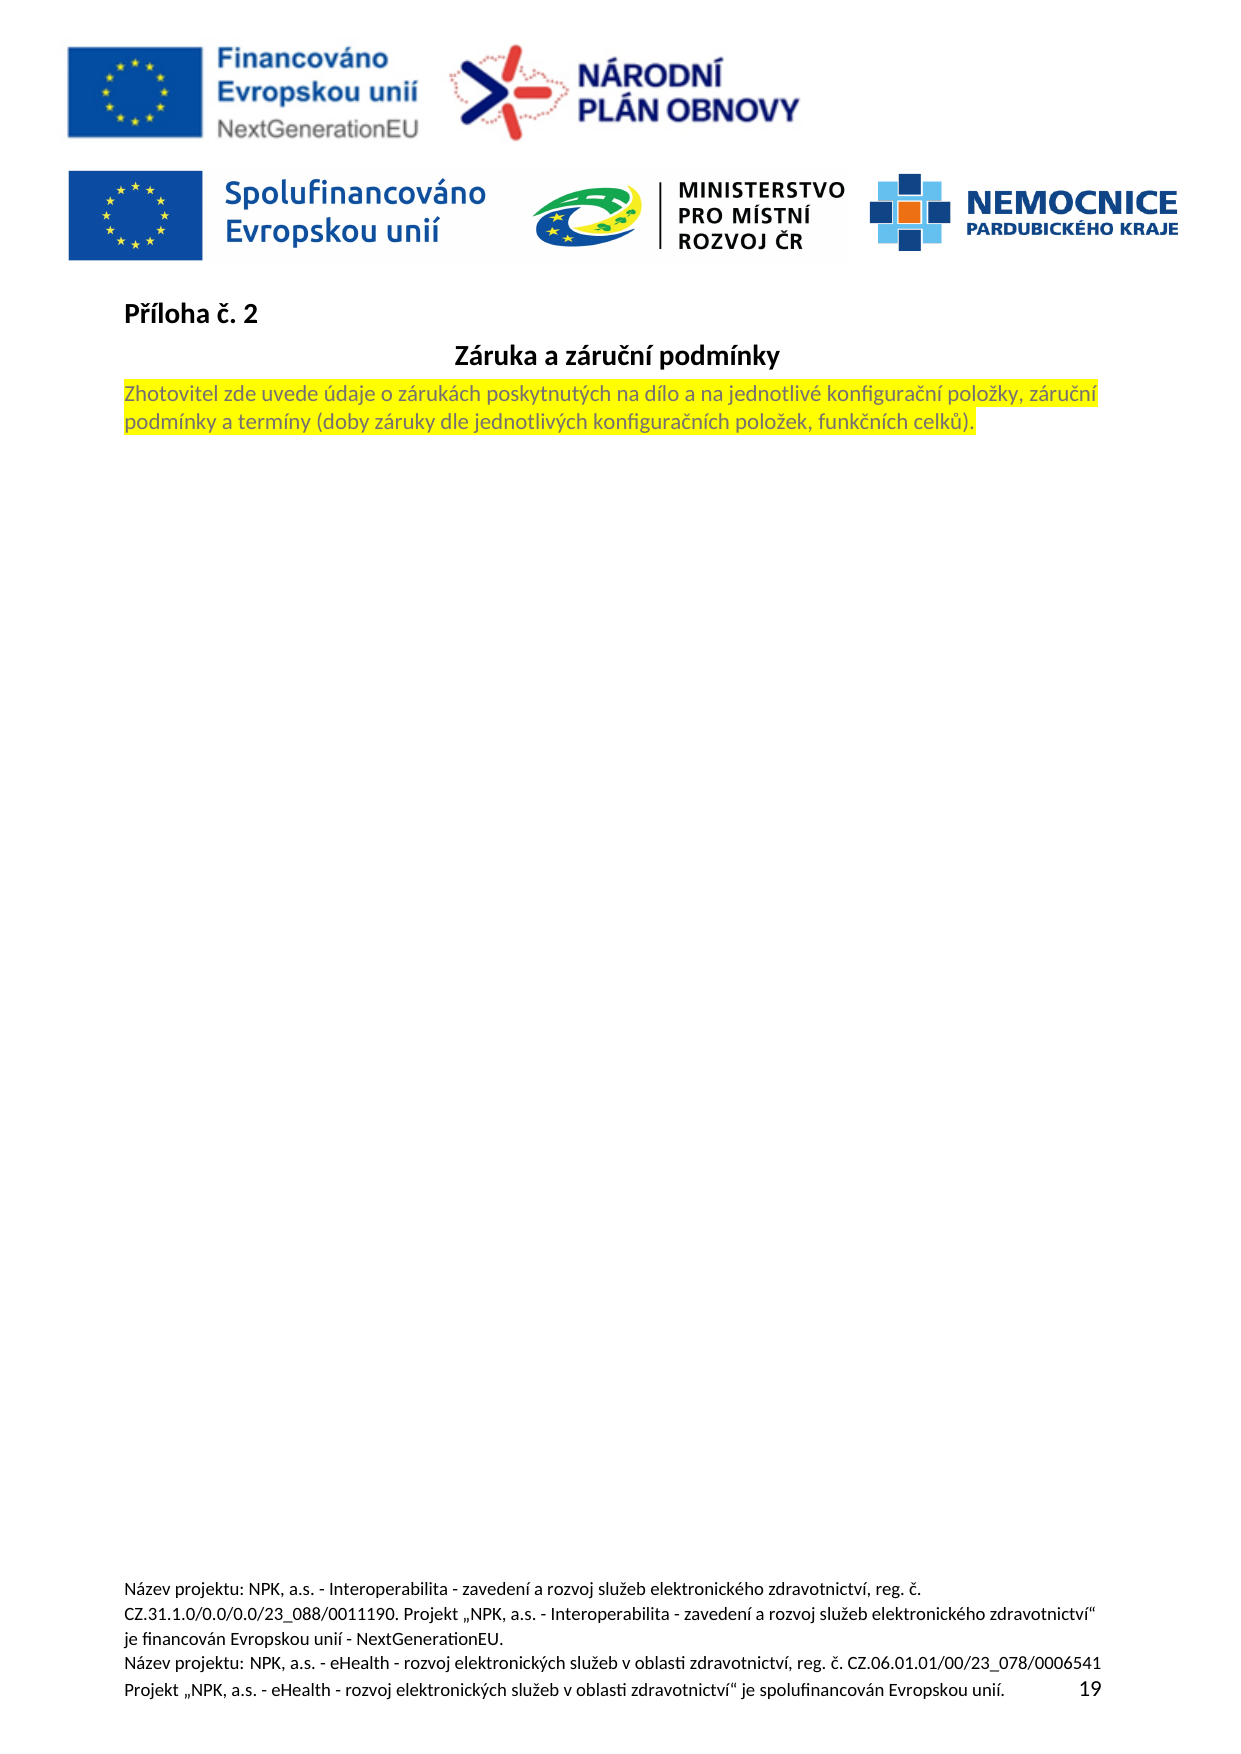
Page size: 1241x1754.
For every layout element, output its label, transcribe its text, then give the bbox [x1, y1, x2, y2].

subtitle Záruka a záruční podmínky [124, 337, 1104, 373]
picture [58, 15, 820, 166]
picture [868, 172, 1178, 252]
subtitle Příloha č. 2 [124, 295, 1104, 331]
picture [67, 168, 851, 263]
